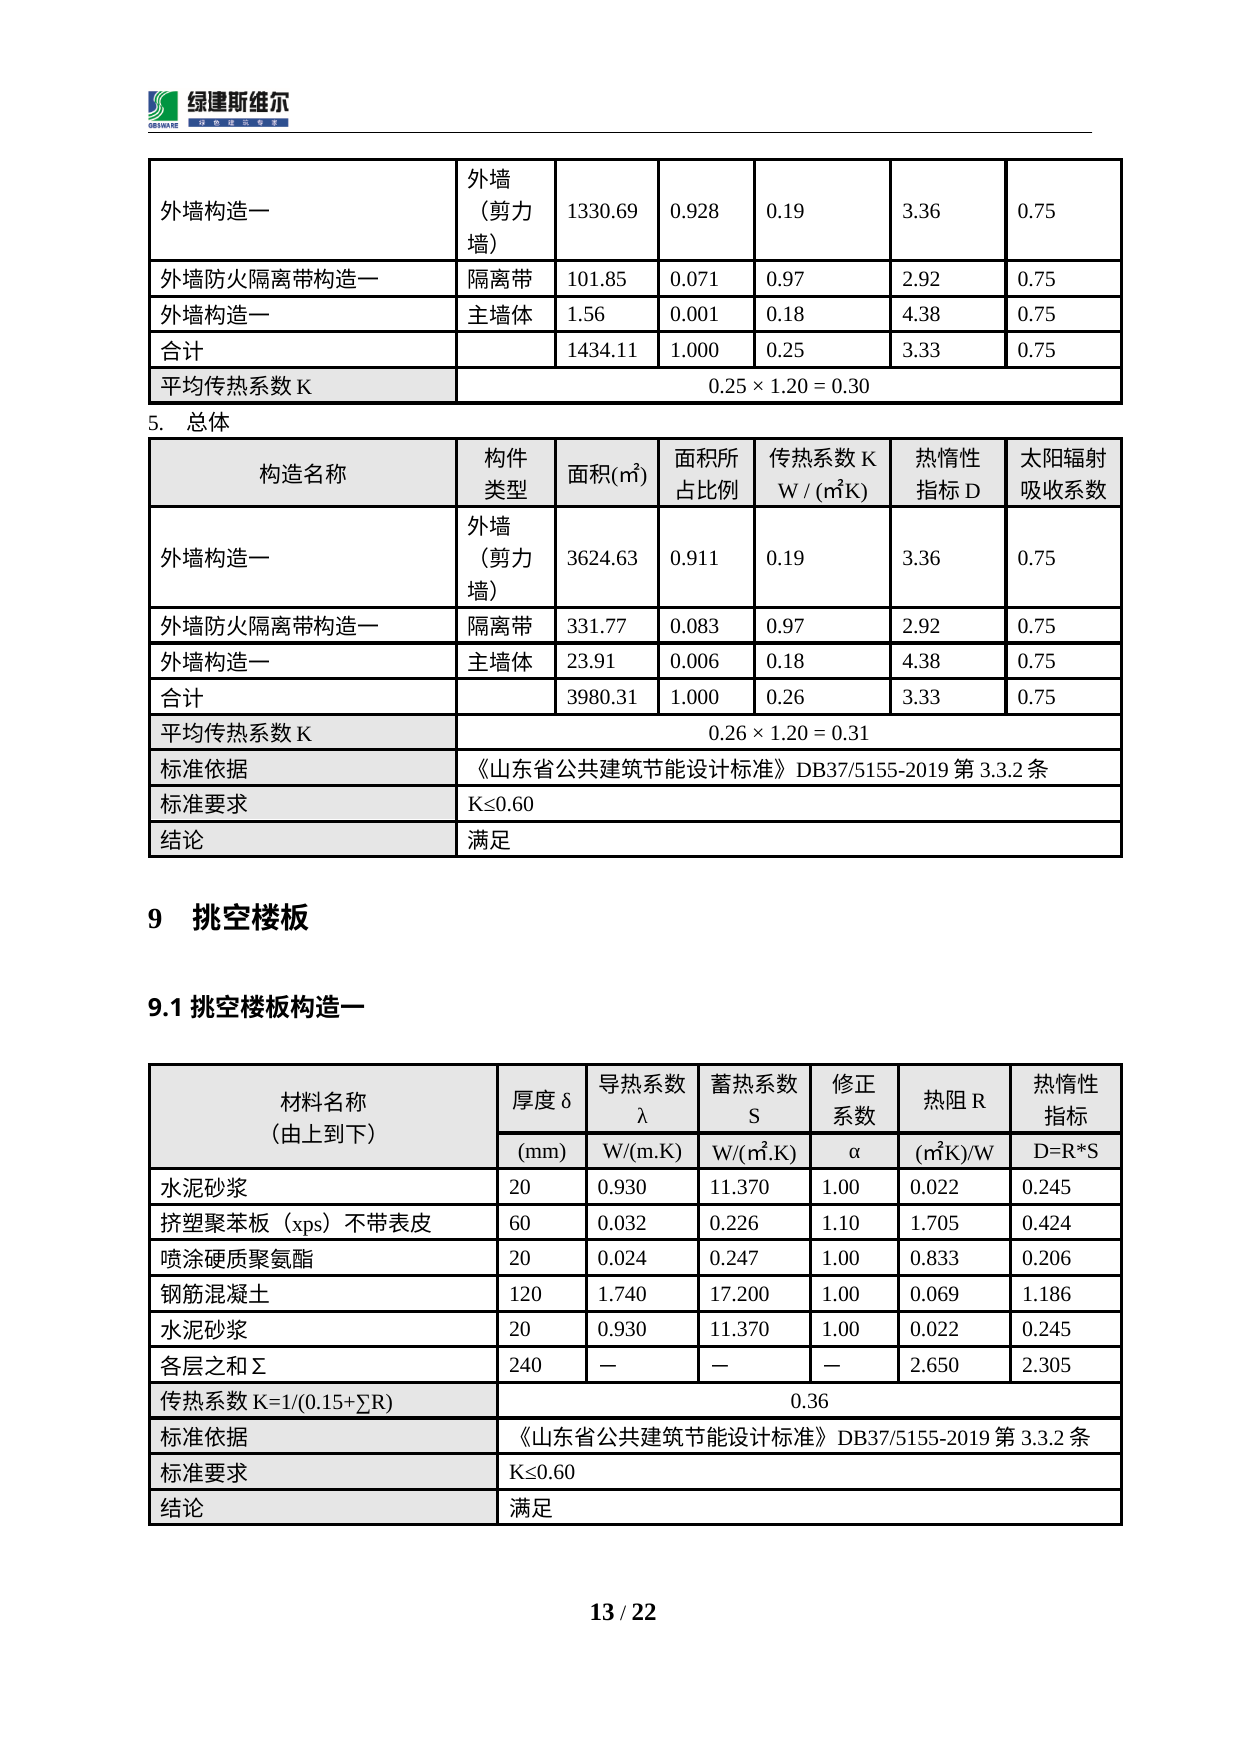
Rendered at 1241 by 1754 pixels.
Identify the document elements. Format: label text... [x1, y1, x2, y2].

table_cell 0.833 [900, 1241, 1009, 1274]
table_cell 17.200 [700, 1277, 809, 1309]
table_cell 60 [499, 1206, 585, 1238]
table_cell 0.75 [1008, 161, 1120, 259]
table_cell 钢筋混凝土 [151, 1277, 496, 1309]
table_cell 20 [499, 1313, 585, 1345]
table_cell 0.930 [588, 1313, 697, 1345]
table_header 热阻R [900, 1066, 1009, 1131]
table_cell 3.36 [892, 508, 1004, 606]
table_cell 0.36 [499, 1384, 1120, 1416]
table_cell 《山东省公共建筑节能设计标准》DB37/5155-2019第3.3.2条 [499, 1420, 1120, 1452]
table_cell 标准要求 [151, 787, 455, 819]
table_cell － [812, 1348, 897, 1381]
table_cell 主墙体 [458, 645, 554, 677]
table_cell 3980.31 [557, 680, 657, 713]
table_cell 0.083 [660, 609, 753, 641]
table_cell 0.97 [756, 262, 889, 294]
table_cell 3.36 [892, 161, 1004, 259]
table_cell 120 [499, 1277, 585, 1309]
table_cell 0.26 × 1.20 = 0.31 [458, 716, 1120, 748]
table_cell 1.705 [900, 1206, 1009, 1238]
table_cell 满足 [458, 823, 1120, 855]
table_cell 各层之和∑ [151, 1348, 496, 1381]
table_cell 0.25 × 1.20 = 0.30 [458, 369, 1120, 401]
table_cell 0.75 [1008, 609, 1120, 641]
table_cell 20 [499, 1241, 585, 1274]
table_cell 0.19 [756, 161, 889, 259]
table_cell 0.226 [700, 1206, 809, 1238]
table_cell 0.75 [1008, 298, 1120, 330]
table_cell 1.00 [812, 1277, 897, 1309]
table_cell 0.97 [756, 609, 889, 641]
table_cell 平均传热系数K [151, 716, 455, 748]
table_header 传热系数K W / (㎡K) [756, 440, 889, 505]
table_cell 外墙（剪力墙） [458, 508, 554, 606]
table_cell (㎡K)/W [900, 1135, 1009, 1167]
table_cell 0.911 [660, 508, 753, 606]
table_cell 1.000 [660, 680, 753, 713]
picture [147, 88, 290, 130]
table_cell 2.92 [892, 609, 1004, 641]
table_cell α [812, 1135, 897, 1167]
table_cell 0.006 [660, 645, 753, 677]
table_cell 满足 [499, 1491, 1120, 1523]
table_header 面积所占比例 [660, 440, 753, 505]
table_cell 1434.11 [557, 333, 657, 366]
table_cell 0.424 [1012, 1206, 1120, 1238]
table_cell 0.245 [1012, 1170, 1120, 1203]
table_header 厚度δ [499, 1066, 585, 1131]
table_cell 0.928 [660, 161, 753, 259]
table_cell 外墙防火隔离带构造一 [151, 609, 455, 641]
table_cell (mm) [499, 1135, 585, 1167]
table_cell 结论 [151, 823, 455, 855]
table_cell 0.024 [588, 1241, 697, 1274]
table_cell 101.85 [557, 262, 657, 294]
table_cell 隔离带 [458, 609, 554, 641]
table_cell 0.75 [1008, 333, 1120, 366]
table_cell 0.75 [1008, 262, 1120, 294]
table_cell 合计 [151, 680, 455, 713]
table_cell 挤塑聚苯板（xps）不带表皮 [151, 1206, 496, 1238]
table_cell 2.92 [892, 262, 1004, 294]
table_cell 《山东省公共建筑节能设计标准》DB37/5155-2019第3.3.2条 [458, 751, 1120, 784]
table_header 构造名称 [151, 440, 455, 505]
table_cell W/(㎡.K) [700, 1135, 809, 1167]
table_cell － [588, 1348, 697, 1381]
table_cell 20 [499, 1170, 585, 1203]
table_cell 1.00 [812, 1170, 897, 1203]
table_cell 0.247 [700, 1241, 809, 1274]
table_header 构件 类型 [458, 440, 554, 505]
table_cell 3624.63 [557, 508, 657, 606]
table_cell 喷涂硬质聚氨酯 [151, 1241, 496, 1274]
table_cell 传热系数K=1/(0.15+∑R) [151, 1384, 496, 1416]
table_cell 11.370 [700, 1170, 809, 1203]
table_header 热惰性 指标 [1012, 1066, 1120, 1131]
table_cell [458, 333, 554, 366]
table_cell 0.001 [660, 298, 753, 330]
table_cell 1.00 [812, 1313, 897, 1345]
table_cell 2.305 [1012, 1348, 1120, 1381]
table_cell 0.071 [660, 262, 753, 294]
table_cell 外墙构造一 [151, 298, 455, 330]
table_cell 0.069 [900, 1277, 1009, 1309]
table_cell 0.206 [1012, 1241, 1120, 1274]
table_cell 标准依据 [151, 1420, 496, 1452]
table_cell 23.91 [557, 645, 657, 677]
table_header 热惰性 指标D [892, 440, 1004, 505]
table_cell 11.370 [700, 1313, 809, 1345]
table_cell 1.740 [588, 1277, 697, 1309]
table_cell 1.10 [812, 1206, 897, 1238]
subtitle 挑空楼板构造一 [148, 973, 1092, 1038]
table_cell K≤0.60 [458, 787, 1120, 819]
table_cell 0.75 [1008, 680, 1120, 713]
table_header 太阳辐射 吸收系数 [1008, 440, 1120, 505]
table_cell 外墙（剪力墙） [458, 161, 554, 259]
table_cell 0.245 [1012, 1313, 1120, 1345]
text 5. 总体 [148, 405, 1092, 437]
table_cell 合计 [151, 333, 455, 366]
table_cell 1.56 [557, 298, 657, 330]
table_cell 平均传热系数K [151, 369, 455, 401]
table_cell 0.18 [756, 298, 889, 330]
table_cell 0.75 [1008, 645, 1120, 677]
table_cell 0.022 [900, 1313, 1009, 1345]
table_cell 隔离带 [458, 262, 554, 294]
table_cell 外墙防火隔离带构造一 [151, 262, 455, 294]
table_cell － [700, 1348, 809, 1381]
table_cell 2.650 [900, 1348, 1009, 1381]
table_cell 标准依据 [151, 751, 455, 784]
table_cell 主墙体 [458, 298, 554, 330]
table_cell 0.032 [588, 1206, 697, 1238]
table_cell 4.38 [892, 298, 1004, 330]
table_header 蓄热系数S [700, 1066, 809, 1131]
table_cell 水泥砂浆 [151, 1170, 496, 1203]
table_cell 0.19 [756, 508, 889, 606]
table_cell 外墙构造一 [151, 161, 455, 259]
subtitle 挑空楼板 [148, 883, 1092, 948]
table_cell 3.33 [892, 680, 1004, 713]
table_cell 1330.69 [557, 161, 657, 259]
table_cell 240 [499, 1348, 585, 1381]
table_cell 结论 [151, 1491, 496, 1523]
table_cell 1.000 [660, 333, 753, 366]
table_cell 标准要求 [151, 1455, 496, 1488]
table_cell 0.75 [1008, 508, 1120, 606]
table_cell 0.022 [900, 1170, 1009, 1203]
table_cell D=R*S [1012, 1135, 1120, 1167]
table_cell K≤0.60 [499, 1455, 1120, 1488]
table_cell 4.38 [892, 645, 1004, 677]
table_cell [458, 680, 554, 713]
table_header 导热系数λ [588, 1066, 697, 1131]
table_header 面积(㎡) [557, 440, 657, 505]
table_cell 外墙构造一 [151, 508, 455, 606]
table_cell 水泥砂浆 [151, 1313, 496, 1345]
table_cell 外墙构造一 [151, 645, 455, 677]
table_cell 0.18 [756, 645, 889, 677]
table_cell 1.00 [812, 1241, 897, 1274]
table_cell 1.186 [1012, 1277, 1120, 1309]
table_cell 331.77 [557, 609, 657, 641]
table_cell 0.930 [588, 1170, 697, 1203]
table_cell 3.33 [892, 333, 1004, 366]
table_header 修正 系数 [812, 1066, 897, 1131]
table_cell W/(m.K) [588, 1135, 697, 1167]
table_cell 0.26 [756, 680, 889, 713]
table_cell 0.25 [756, 333, 889, 366]
table_header 材料名称 （由上到下） [151, 1066, 496, 1167]
